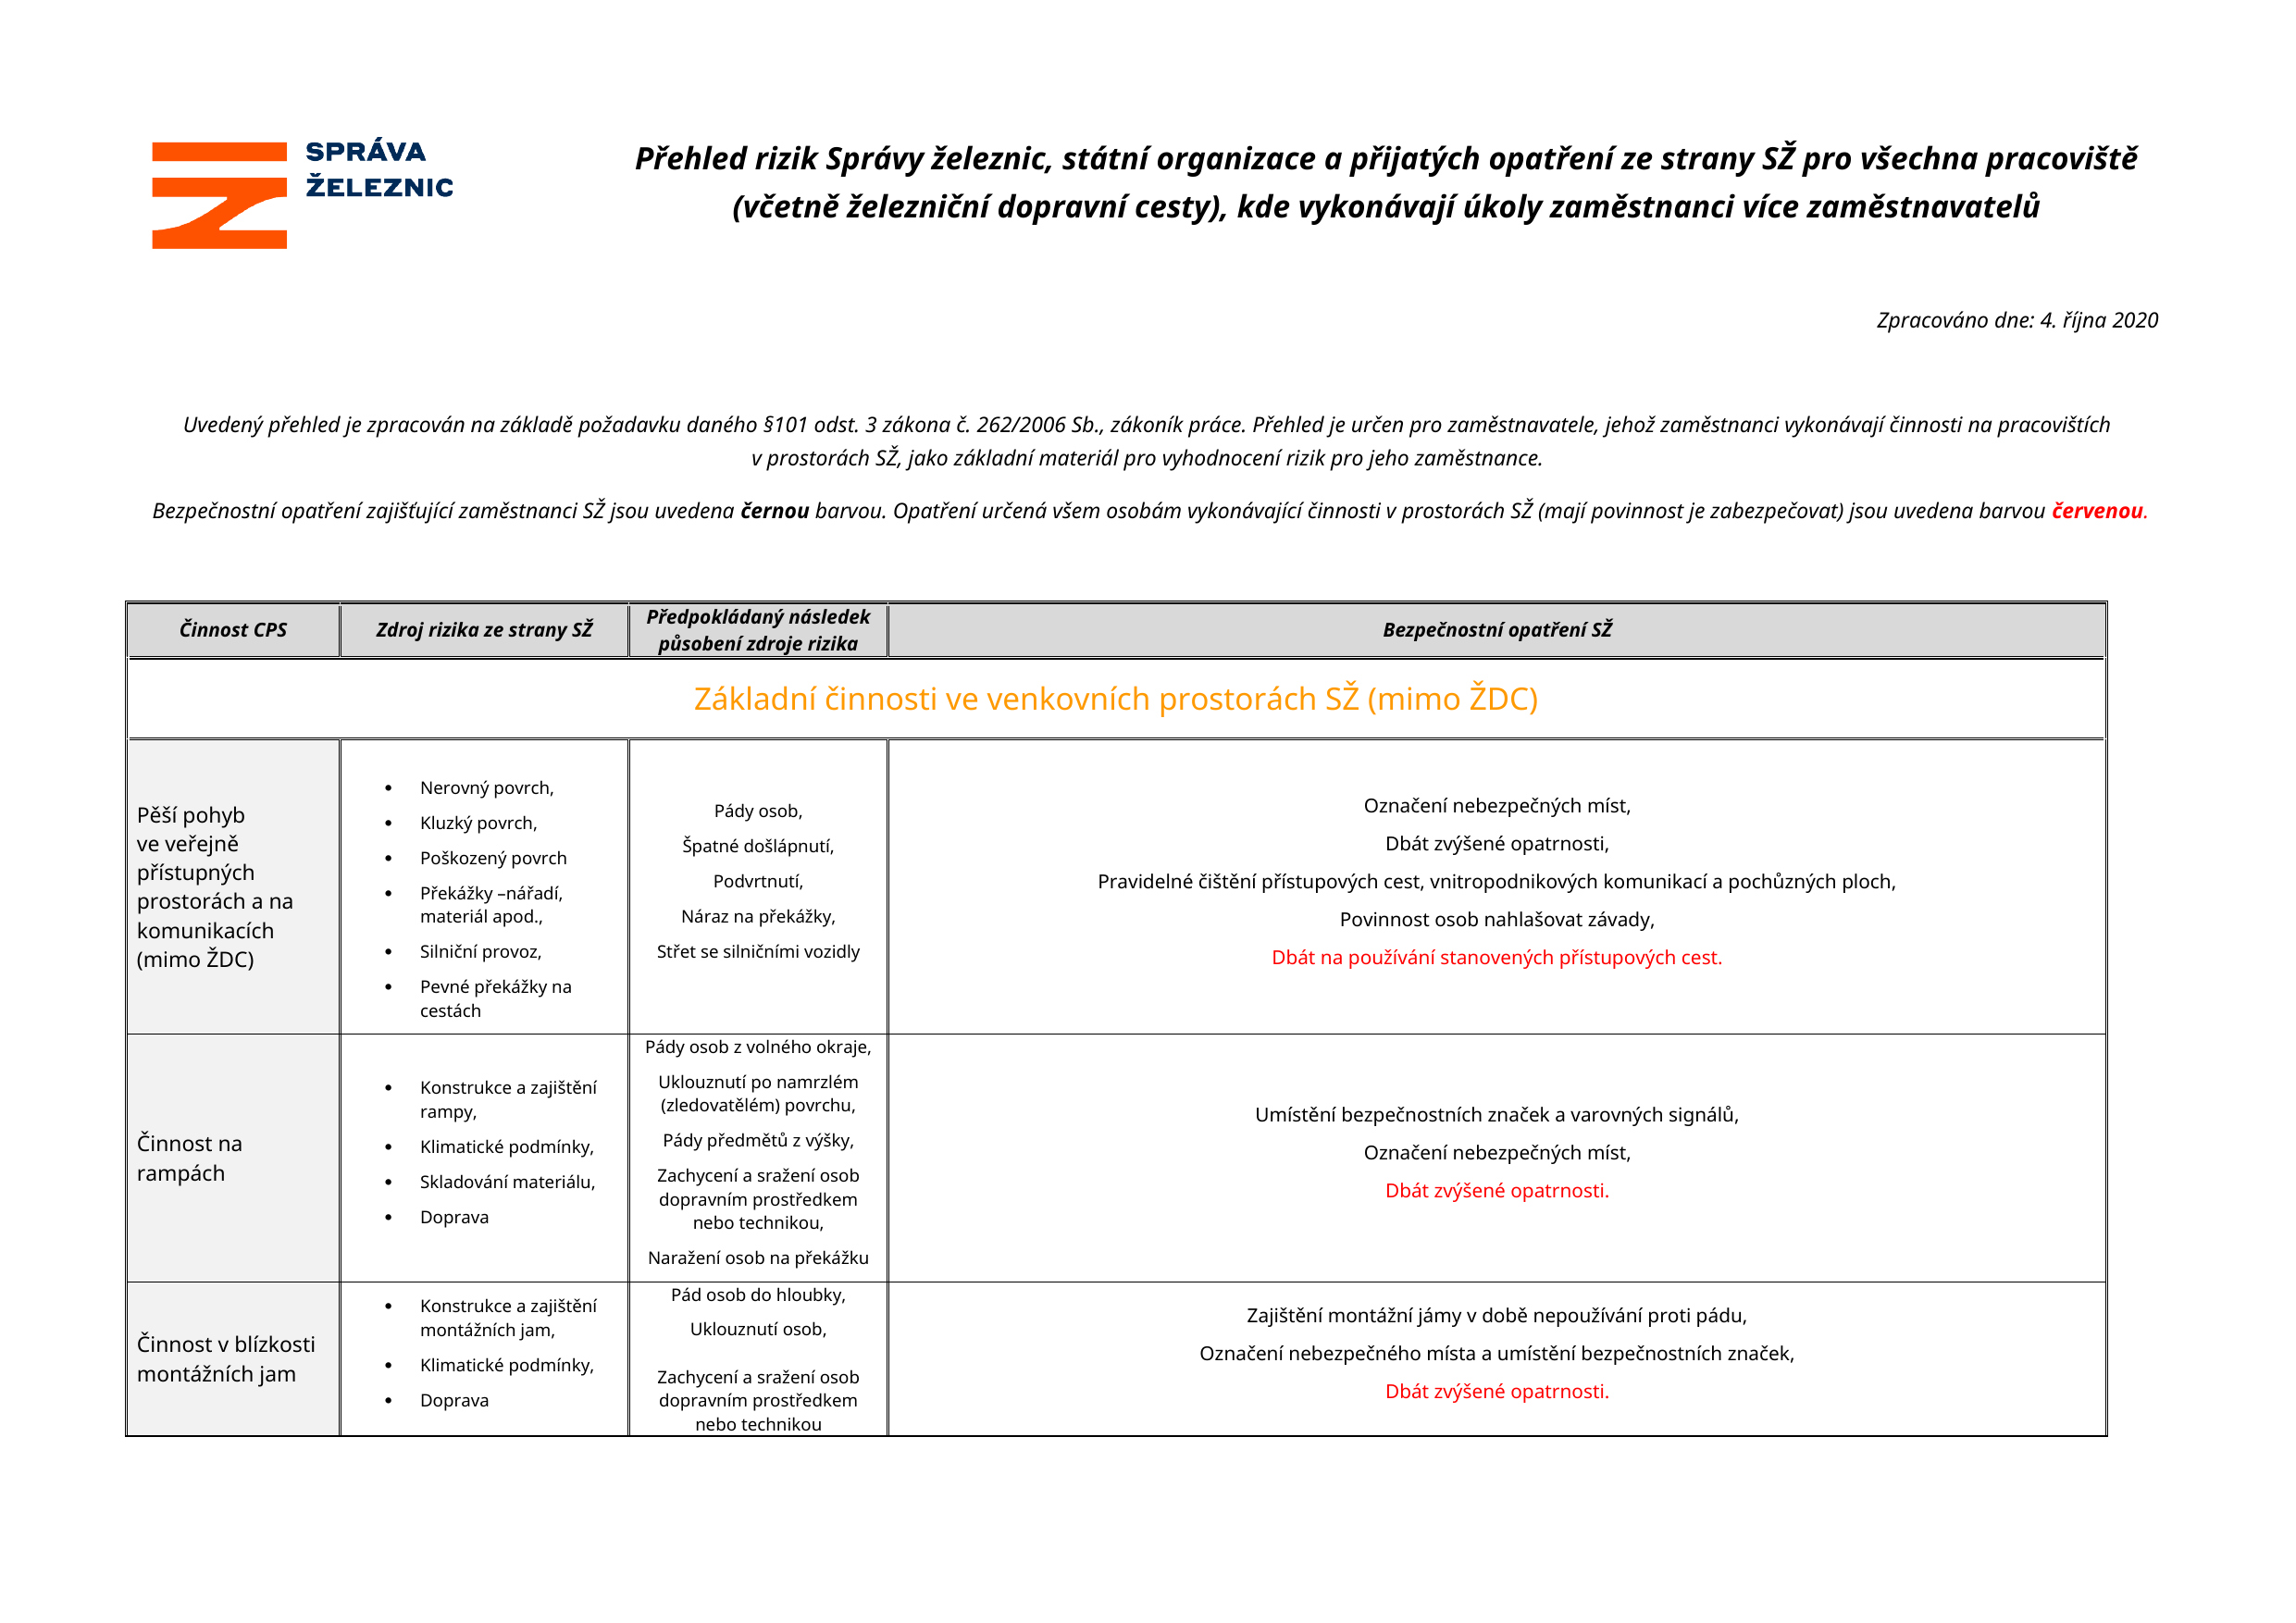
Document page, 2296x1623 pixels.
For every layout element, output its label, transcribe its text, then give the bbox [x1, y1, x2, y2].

text Bezpečnostní opatření zajišťující zaměstnanci SŽ jsou uvedena černou barvou. Opatření určená všem osobám vykonávající činnosti v prostorách SŽ (mají povinnost je zabezpečovat) jsou uvedena barvou červenou. [137, 496, 2159, 525]
table_cell Pád osob do hloubky, Uklouznutí osob, Zachycení a sražení osob dopravním prostředkem nebo technikou [630, 1282, 887, 1435]
table_cell Konstrukce a zajištění montážních jam, Klimatické podmínky, Doprava [341, 1282, 627, 1435]
table_cell Pěší pohyb ve veřejně přístupných prostorách a na komunikacích (mimo ŽDC) [128, 737, 339, 1034]
table_cell Konstrukce a zajištění rampy, Klimatické podmínky, Skladování materiálu, Doprava [341, 1035, 627, 1282]
table_cell Pády osob, Špatné došlápnutí, Podvrtnutí, Náraz na překážky, Střet se silničními vozidly [630, 740, 887, 1034]
table_header Zdroj rizika ze strany SŽ [341, 604, 628, 656]
table_header Činnost CPS [126, 601, 341, 656]
table_header Předpokládaný následek působení zdroje rizika [628, 601, 888, 656]
table_cell Základní činnosti ve venkovních prostorách SŽ (mimo ŽDC) [126, 656, 2106, 737]
table_cell Nerovný povrch, Kluzký povrch, Poškozený povrch Překážky –nářadí, materiál apod., Silniční provoz, Pevné překážky na cestách [341, 740, 627, 1034]
table_cell Zajištění montážní jámy v době nepoužívání proti pádu, Označení nebezpečného místa a umístění bezpečnostních značek, Dbát zvýšené opatrnosti. [889, 1282, 2105, 1435]
table_cell Činnost v blízkosti montážních jam [128, 1282, 339, 1435]
table_header Bezpečnostní opatření SŽ [888, 604, 2105, 656]
picture [152, 137, 453, 249]
text Uvedený přehled je zpracován na základě požadavku daného §101 odst. 3 zákona č. 262/2006 Sb., zákoník práce. Přehled je určen pro zaměstnavatele, jehož zaměstnanci vykonávají činnosti na pracovištích v prostorách SŽ, jako základní materiál pro vyhodnocení rizik pro jeho zaměstnance. [137, 410, 2159, 472]
table_cell Označení nebezpečných míst, Dbát zvýšené opatrnosti, Pravidelné čištění přístupových cest, vnitropodnikových komunikací a pochůzných ploch, Povinnost osob nahlašovat závady, Dbát na používání stanovených přístupových cest. [889, 737, 2105, 1034]
table_cell Pády osob z volného okraje, Uklouznutí po namrzlém (zledovatělém) povrchu, Pády předmětů z výšky, Zachycení a sražení osob dopravním prostředkem nebo technikou, Naražení osob na překážku [630, 1035, 887, 1282]
text Zpracováno dne: 4. října 2020 [137, 304, 2159, 334]
table_cell Činnost na rampách [128, 1035, 339, 1282]
table_cell Umístění bezpečnostních značek a varovných signálů, Označení nebezpečných míst, Dbát zvýšené opatrnosti. [889, 1035, 2105, 1282]
text Přehled rizik Správy železnic, státní organizace a přijatých opatření ze strany SŽ pro všechna pracoviště (včetně železniční dopravní cesty), kde vykonávají úkoly zaměstnanci více zaměstnavatelů [614, 137, 2159, 227]
